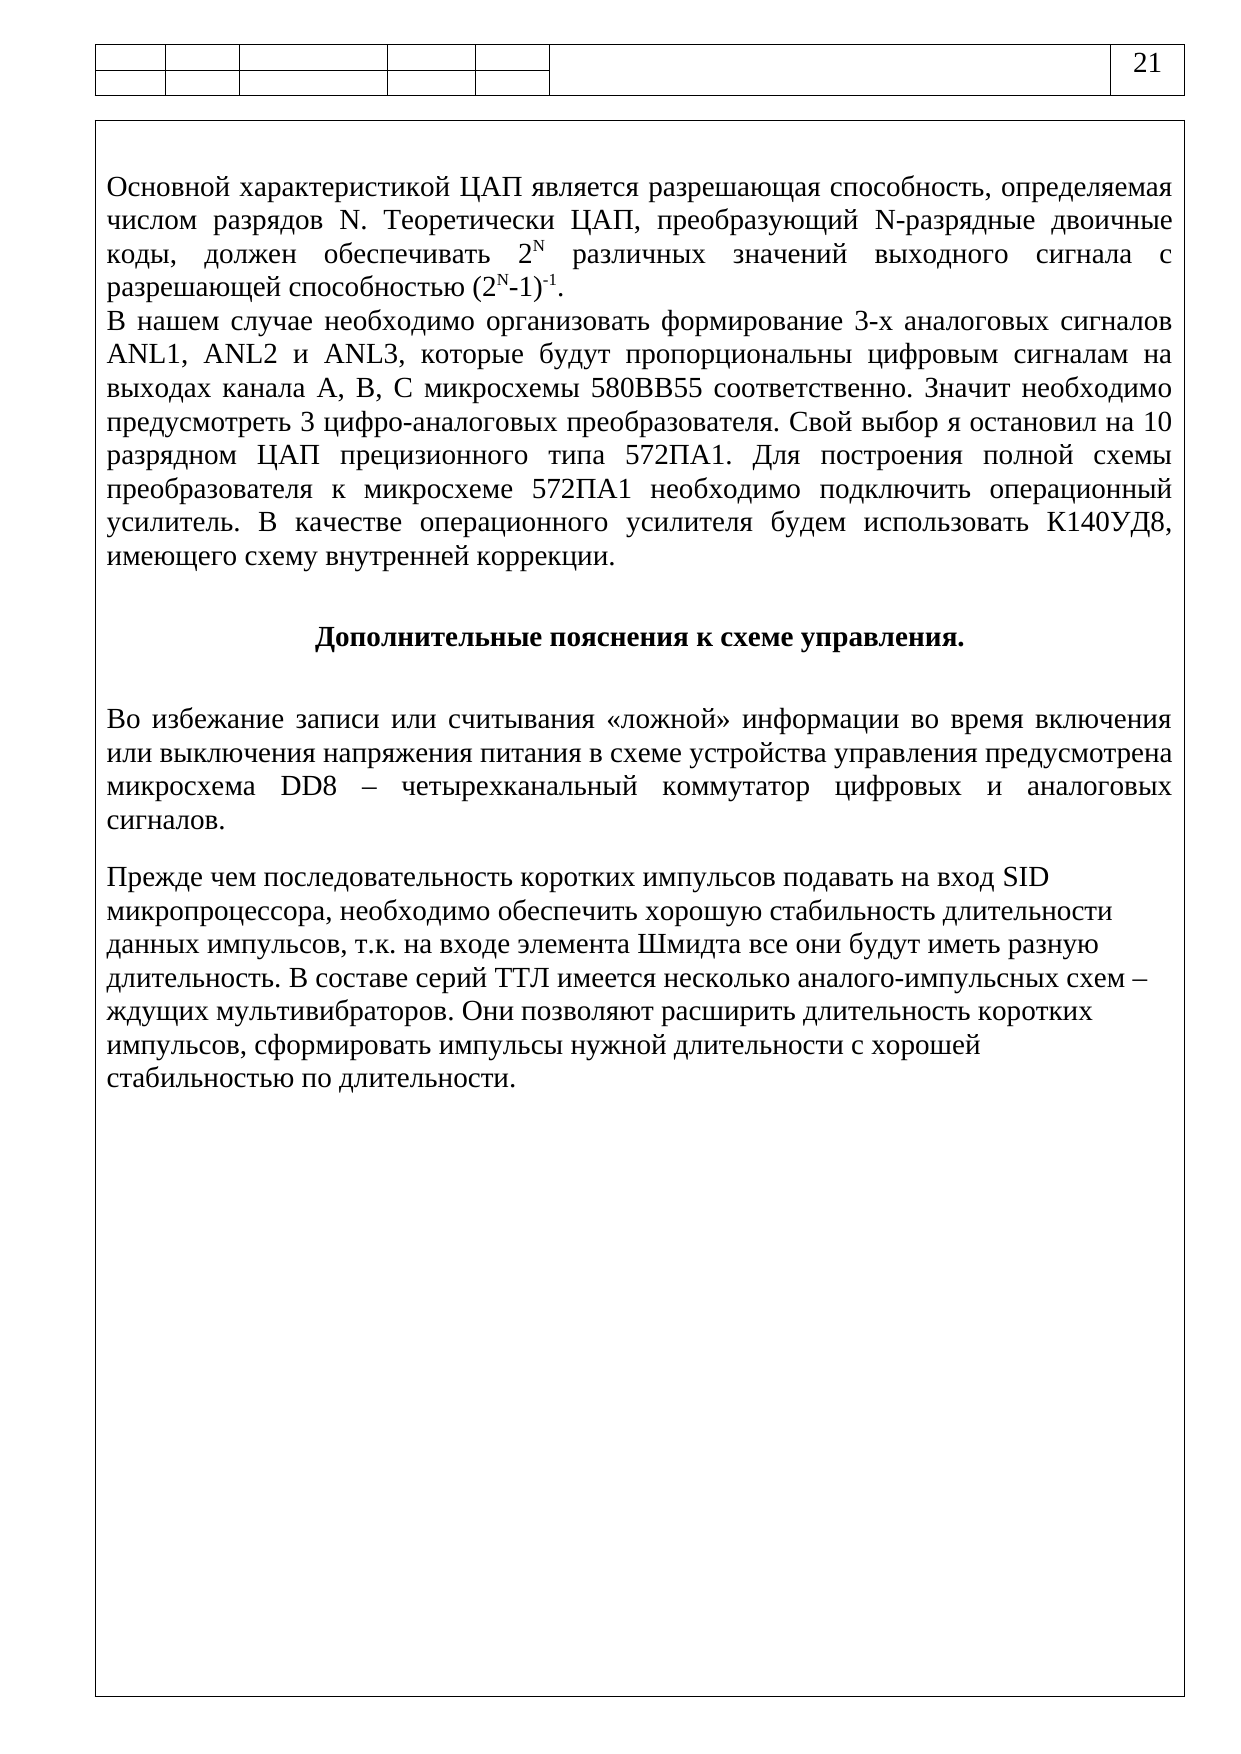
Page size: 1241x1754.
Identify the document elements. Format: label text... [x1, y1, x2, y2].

table_header Основной характеристикой ЦАП является разрешающая способность, определяемая числом разрядов N. Теоретически ЦАП, преобразующий N-разрядные двоичные коды, должен обеспечивать 2N различных значений выходного сигнала с разрешающей способностью (2N-1)-1. В нашем случае необходимо организовать формирование 3-х аналоговых сигналов ANL1, ANL2 и ANL3, которые будут пропорциональны цифровым сигналам на выходах канала А, В, С микросхемы 580ВВ55 соответственно. Значит необходимо предусмотреть 3 цифро-аналоговых преобразователя. Свой выбор я остановил на 10 разрядном ЦАП прецизионного типа 572ПА1. Для построения полной схемы преобразователя к микросхеме 572ПА1 необходимо подключить операционный усилитель. В качестве операционного усилителя будем использовать К140УД8, имеющего схему внутренней коррекции. Дополнительные пояснения к схеме управления. Во избежание записи или считывания «ложной» информации во время включения или выключения напряжения питания в схеме устройства управления предусмотрена микросхема DD8 – четырехканальный коммутатор цифровых и аналоговых сигналов. Прежде чем последовательность коротких импульсов подавать на вход SID микропроцессора, необходимо обеспечить хорошую стабильность длительности данных импульсов, т.к. на входе элемента Шмидта все они будут иметь разную длительность. В составе серий ТТЛ имеется несколько аналого-импульсных схем – ждущих мультивибраторов. Они позволяют расширить длительность коротких импульсов, сформировать импульсы нужной длительности с хорошей стабильностью по длительности. [96, 121, 1184, 1696]
table_cell [240, 45, 387, 69]
table_cell [476, 71, 549, 94]
table_cell 21 [1111, 45, 1184, 94]
table_cell [388, 45, 475, 69]
table_cell [476, 45, 549, 69]
table_cell [166, 71, 239, 94]
table_cell [388, 71, 475, 94]
table_cell [96, 45, 165, 69]
table_cell [166, 45, 239, 69]
table_cell [550, 45, 1110, 94]
table_cell [96, 71, 165, 94]
table_cell [240, 71, 387, 94]
